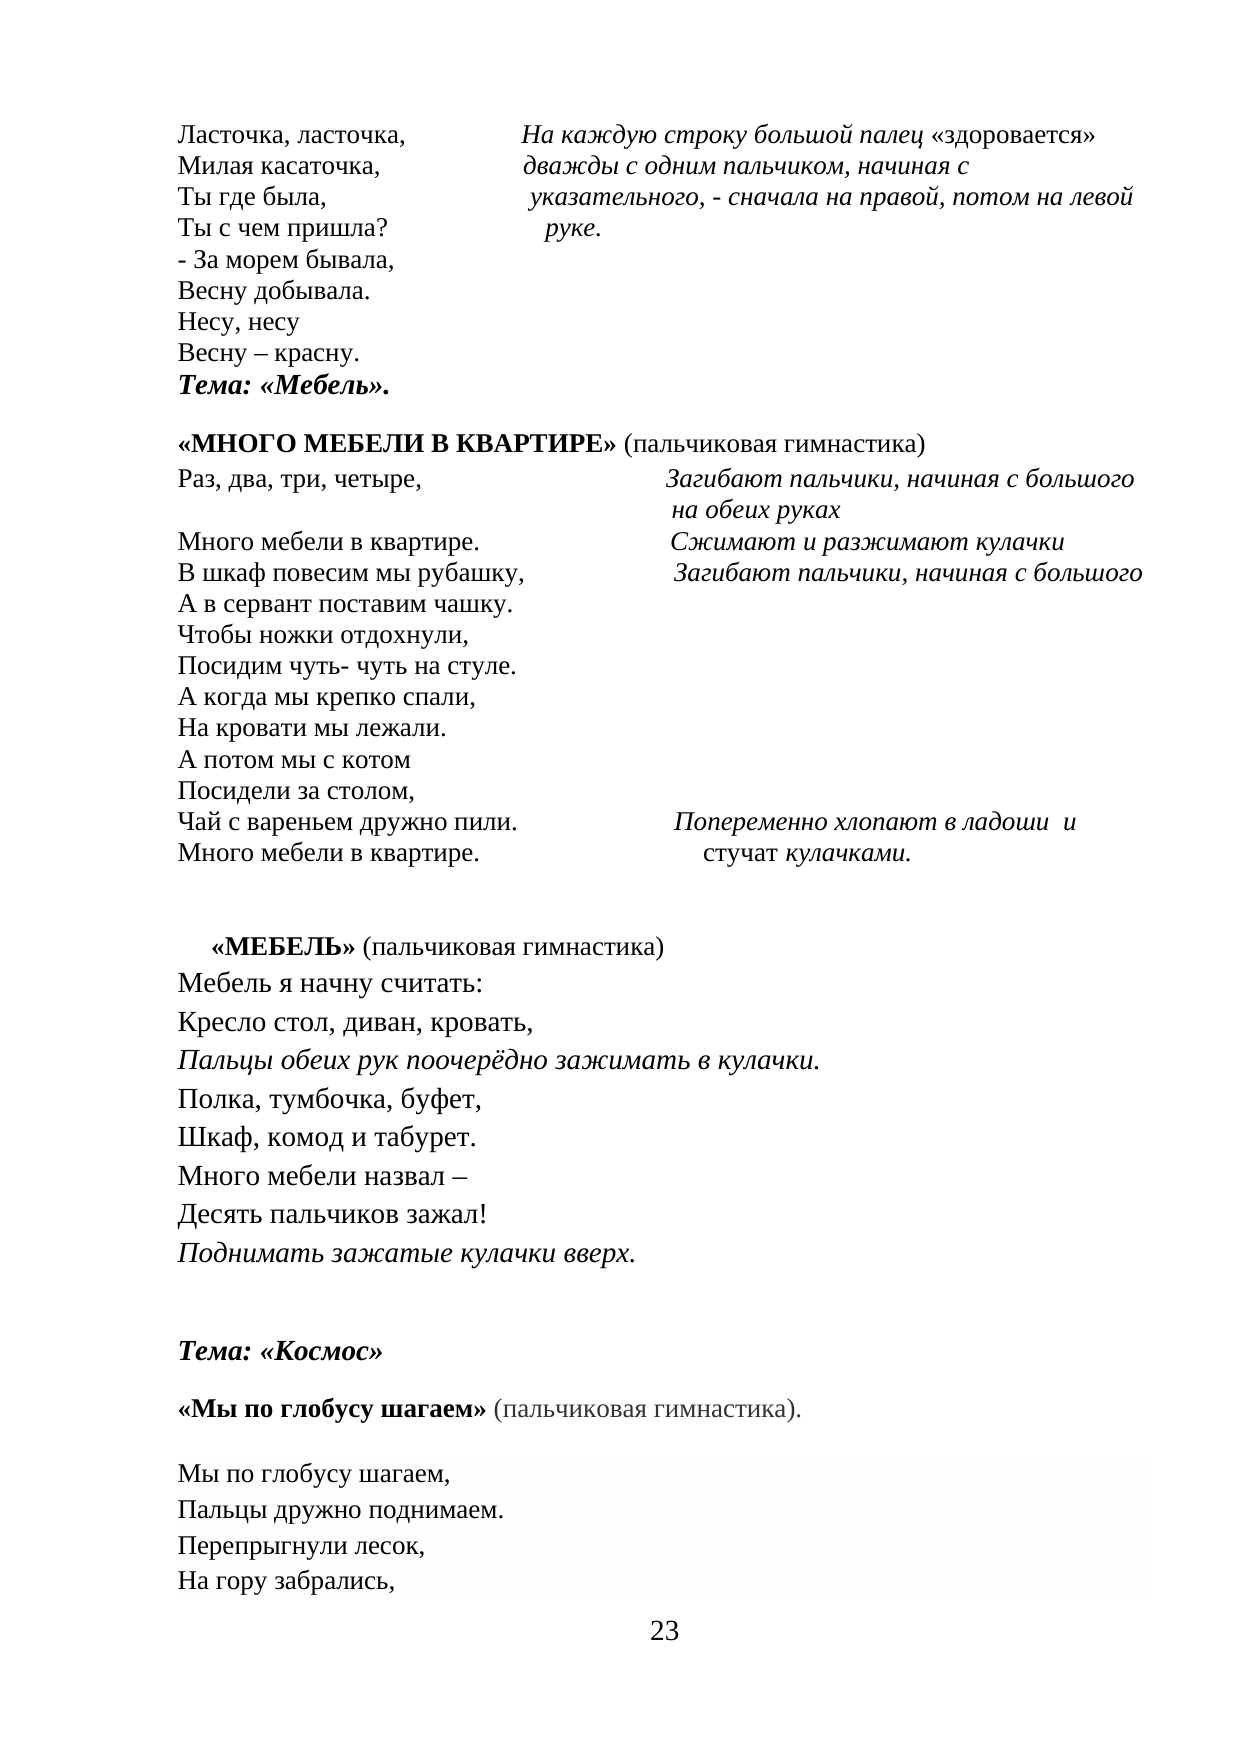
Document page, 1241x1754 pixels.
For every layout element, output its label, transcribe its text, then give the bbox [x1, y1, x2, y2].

text Мебель я начну считать: [177, 965, 1152, 999]
text Чай с вареньем дружно пили. Попеременно хлопают в ладоши и Много мебели в квартире. стучат кулачками. [177, 805, 1152, 867]
text Полка, тумбочка, буфет, [177, 1081, 1152, 1114]
text А когда мы крепко спали, [177, 680, 1152, 712]
text Весну – красну. [177, 336, 1152, 367]
text Шкаф, комод и табурет. [177, 1119, 1152, 1153]
text Пальцы обеих рук поочерёдно зажимать в кулачки. [177, 1042, 1152, 1076]
text - За морем бывала, [177, 243, 1152, 274]
text Ты с чем пришла? руке. [177, 212, 1152, 243]
text Несу, несу [177, 305, 1152, 336]
text Тема: «Мебель». [177, 367, 1152, 401]
text Посидели за столом, [177, 774, 1152, 805]
text Много мебели в квартире. Сжимают и разжимают кулачки [177, 525, 1152, 556]
text на обеих руках [177, 493, 1152, 525]
text Посидим чуть- чуть на стуле. [177, 649, 1152, 680]
text Раз, два, три, четыре, Загибают пальчики, начиная с большого [177, 462, 1152, 493]
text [177, 1457, 1152, 1596]
text Чтобы ножки отдохнули, [177, 618, 1152, 649]
text Тема: «Космос» [177, 1333, 1152, 1367]
text Ласточка, ласточка, На каждую строку большой палец «здоровается» [177, 118, 1152, 149]
text «МНОГО МЕБЕЛИ В КВАРТИРЕ» (пальчиковая гимнастика) [177, 427, 1152, 458]
text А потом мы с котом [177, 743, 1152, 774]
text А в сервант поставим чашку. [177, 587, 1152, 618]
text Поднимать зажатые кулачки вверх. [177, 1235, 1152, 1269]
text Милая касаточка, дважды с одним пальчиком, начиная с [177, 149, 1152, 180]
text «МЕБЕЛЬ» (пальчиковая гимнастика) [177, 929, 1152, 961]
text «Мы по глобусу шагаем» (пальчиковая гимнастика). [177, 1392, 1152, 1423]
text На кровати мы лежали. [177, 712, 1152, 743]
text Десять пальчиков зажал! [177, 1197, 1152, 1230]
text Кресло стол, диван, кровать, [177, 1004, 1152, 1037]
text Много мебели назвал – [177, 1158, 1152, 1192]
text Весну добывала. [177, 274, 1152, 305]
text Ты где была, указательного, - сначала на правой, потом на левой [177, 180, 1152, 212]
text В шкаф повесим мы рубашку, Загибают пальчики, начиная с большого [177, 556, 1152, 587]
